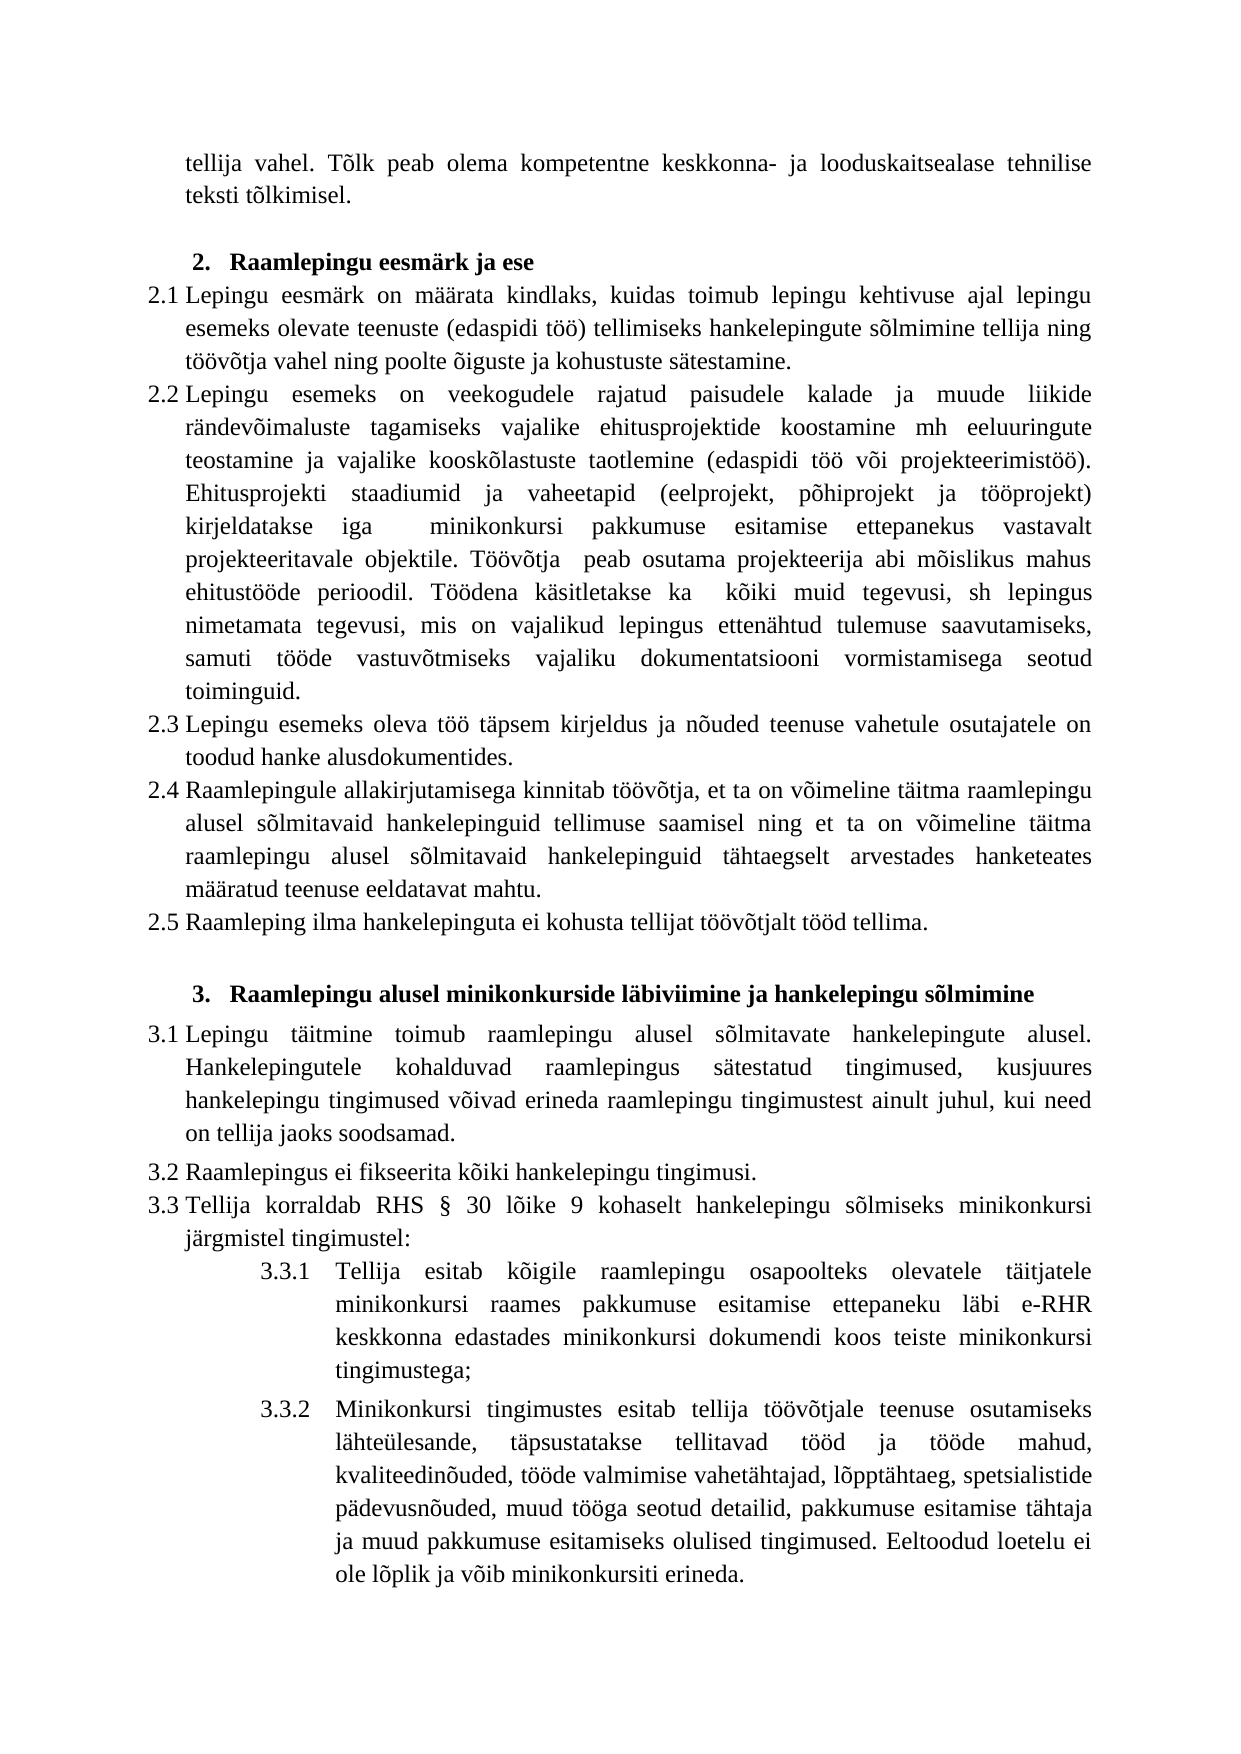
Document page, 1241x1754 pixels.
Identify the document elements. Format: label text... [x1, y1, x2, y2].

list Lepingu esemeks oleva töö täpsem kirjeldus ja nõuded teenuse vahetule osutajatele on toodud hanke alusdokumentides. [148, 709, 1093, 771]
list Raamlepingu eesmärk ja ese [192, 247, 1093, 275]
list Raamlepingus ei fikseerita kõiki hankelepingu tingimusi. [148, 1157, 1093, 1186]
list Minikonkursi tingimustes esitab tellija töövõtjale teenuse osutamiseks lähteülesande, täpsustatakse tellitavad tööd ja tööde mahud, kvaliteedinõuded, tööde valmimise vahetähtajad, lõpptähtaeg, spetsialistide pädevusnõuded, muud tööga seotud detailid, pakkumuse esitamise tähtaja ja muud pakkumuse esitamiseks olulised tingimused. Eeltoodud loetelu ei ole lõplik ja võib minikonkursiti erineda. [260, 1394, 1093, 1588]
list Raamlepingu alusel minikonkurside läbiviimine ja hankelepingu sõlmimine [192, 979, 1093, 1008]
list Lepingu esemeks on veekogudele rajatud paisudele kalade ja muude liikide rändevõimaluste tagamiseks vajalike ehitusprojektide koostamine mh eeluuringute teostamine ja vajalike kooskõlastuste taotlemine (edaspidi töö või projekteerimistöö). Ehitusprojekti staadiumid ja vaheetapid (eelprojekt, põhiprojekt ja tööprojekt) kirjeldatakse iga minikonkursi pakkumuse esitamise ettepanekus vastavalt projekteeritavale objektile. Töövõtja peab osutama projekteerija abi mõislikus mahus ehitustööde perioodil. Töödena käsitletakse ka kõiki muid tegevusi, sh lepingus nimetamata tegevusi, mis on vajalikud lepingus ettenähtud tulemuse saavutamiseks, samuti tööde vastuvõtmiseks vajaliku dokumentatsiooni vormistamisega seotud toiminguid. [148, 379, 1093, 705]
list Raamlepingule allakirjutamisega kinnitab töövõtja, et ta on võimeline täitma raamlepingu alusel sõlmitavaid hankelepinguid tellimuse saamisel ning et ta on võimeline täitma raamlepingu alusel sõlmitavaid hankelepinguid tähtaegselt arvestades hanketeates määratud teenuse eeldatavat mahtu. [148, 775, 1093, 903]
list Tellija esitab kõigile raamlepingu osapoolteks olevatele täitjatele minikonkursi raames pakkumuse esitamise ettepaneku läbi e-RHR keskkonna edastades minikonkursi dokumendi koos teiste minikonkursi tingimustega; [260, 1256, 1093, 1384]
list Lepingu täitmine toimub raamlepingu alusel sõlmitavate hankelepingute alusel. Hankelepingutele kohalduvad raamlepingus sätestatud tingimused, kusjuures hankelepingu tingimused võivad erineda raamlepingu tingimustest ainult juhul, kui need on tellija jaoks soodsamad. [148, 1019, 1093, 1146]
list Raamleping ilma hankelepinguta ei kohusta tellijat töövõtjalt tööd tellima. [148, 907, 1093, 936]
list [148, 148, 1093, 209]
list Tellija korraldab RHS § 30 lõike 9 kohaselt hankelepingu sõlmiseks minikonkursi järgmistel tingimustel: [148, 1190, 1093, 1252]
list Lepingu eesmärk on määrata kindlaks, kuidas toimub lepingu kehtivuse ajal lepingu esemeks olevate teenuste (edaspidi töö) tellimiseks hankelepingute sõlmimine tellija ning töövõtja vahel ning poolte õiguste ja kohustuste sätestamine. [148, 280, 1093, 374]
